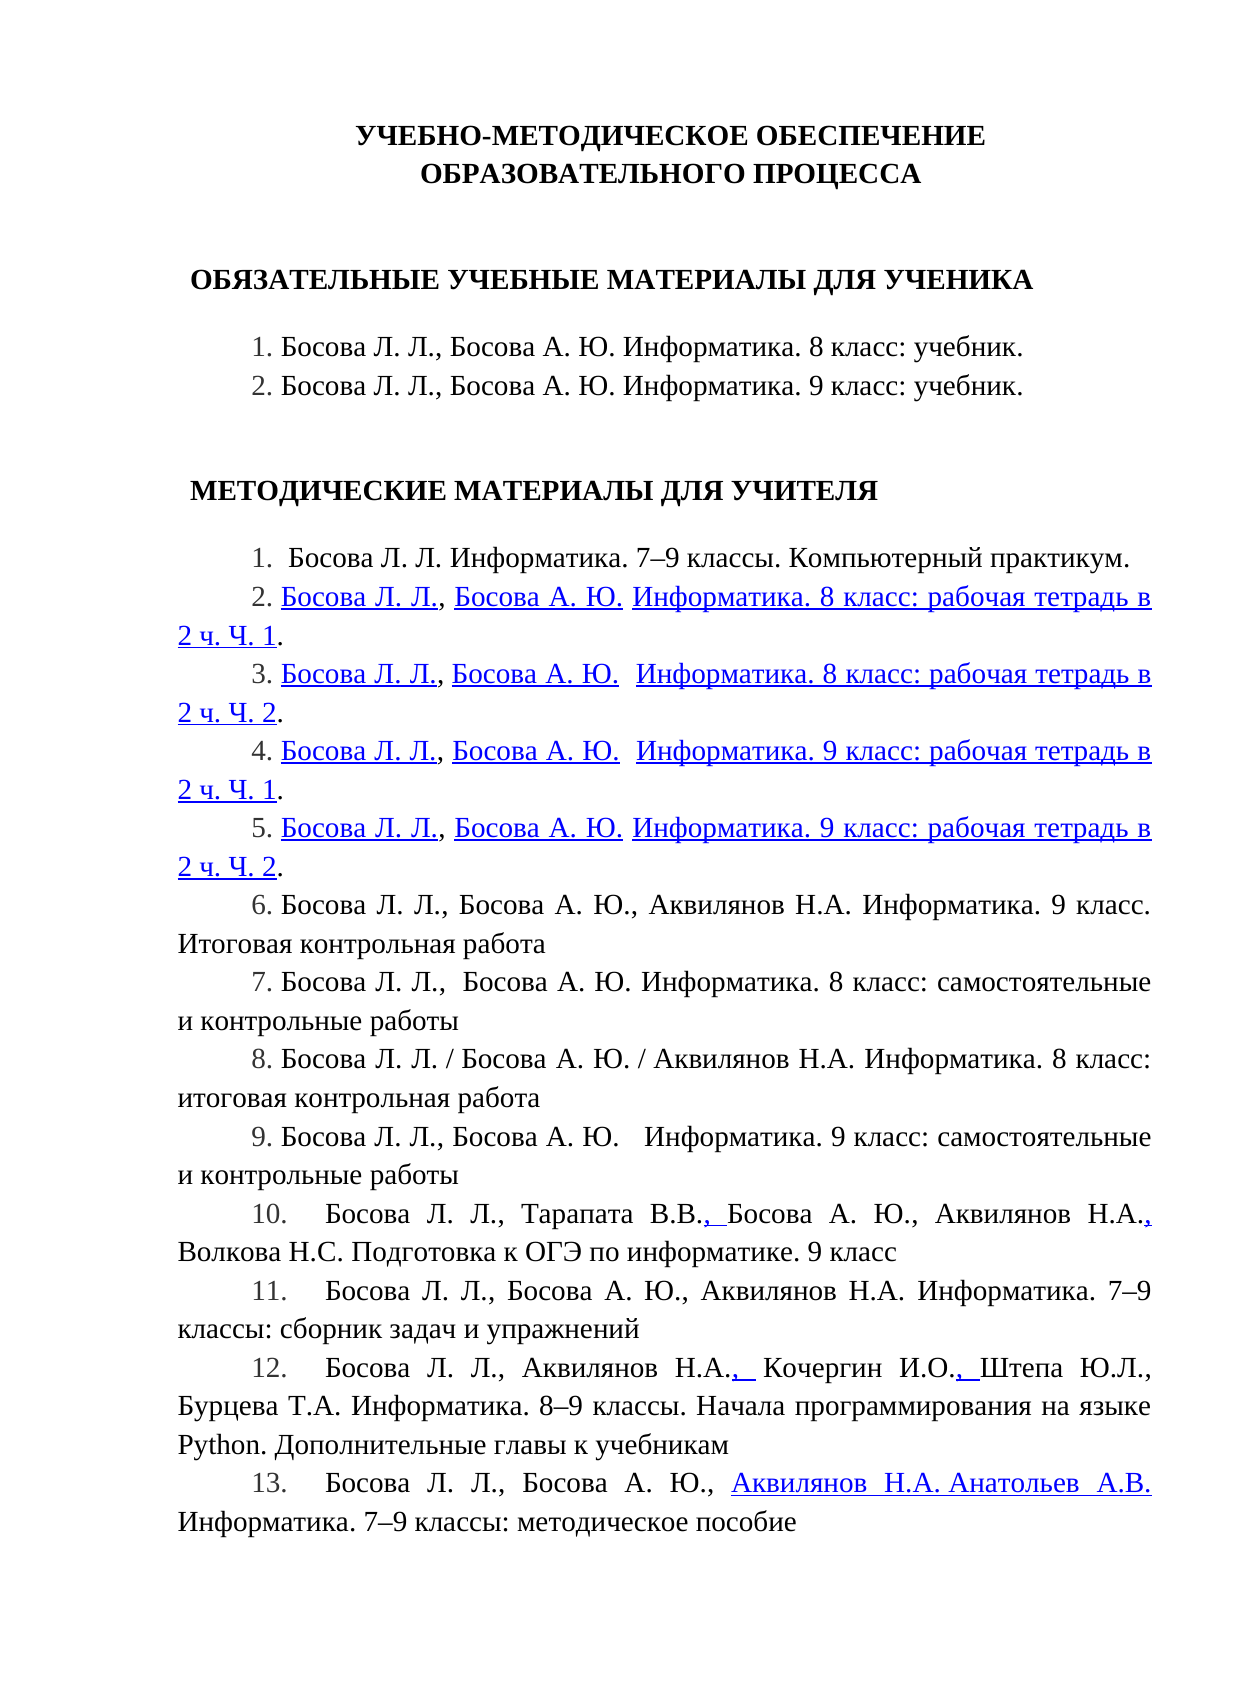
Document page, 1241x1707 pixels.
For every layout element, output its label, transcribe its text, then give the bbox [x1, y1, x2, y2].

list Босова Л. Л. / Босова А. Ю. / Аквилянов Н.А. Информатика. 8 класс: итоговая контрольная работа [177, 1042, 1152, 1114]
list ​ Босова Л. Л. Информатика. 7–9 классы. Компьютерный практикум. [177, 541, 1152, 574]
list Босова Л. Л., Босова А. Ю., Аквилянов Н.А. Информатика. 9 класс. Итоговая контрольная работа [177, 887, 1152, 959]
list Босова Л. Л., Босова А. Ю. Информатика. 9 класс: самостоятельные и контрольные работы [177, 1119, 1152, 1191]
list Босова Л. Л., Босова А. Ю. Информатика. 9 класс: учебник. [177, 368, 1152, 401]
text УЧЕБНО-МЕТОДИЧЕСКОЕ ОБЕСПЕЧЕНИЕ ОБРАЗОВАТЕЛЬНОГО ПРОЦЕССА [190, 118, 1152, 190]
list Босова Л. Л., Босова А. Ю. Информатика. 8 класс: самостоятельные и контрольные работы [177, 964, 1152, 1037]
list Босова Л. Л., Босова А. Ю., Аквилянов Н.А. Информатика. 7–9 классы: сборник задач и упражнений [177, 1273, 1152, 1345]
text МЕТОДИЧЕСКИЕ МАТЕРИАЛЫ ДЛЯ УЧИТЕЛЯ [190, 473, 1152, 507]
list Босова Л. Л., Тарапата В.В., Босова А. Ю., Аквилянов Н.А., Волкова Н.С. Подготовка к ОГЭ по информатике. 9 класс [177, 1196, 1152, 1268]
list Босова Л. Л., Босова А. Ю. Информатика. 9 класс: рабочая тетрадь в 2 ч. Ч. 1. [177, 733, 1152, 805]
list Босова Л. Л., Босова А. Ю. Информатика. 8 класс: рабочая тетрадь в 2 ч. Ч. 2. [177, 656, 1152, 728]
list Босова Л. Л., Босова А. Ю. Информатика. 8 класс: рабочая тетрадь в 2 ч. Ч. 1. [177, 579, 1152, 651]
list Босова Л. Л., Босова А. Ю. Информатика. 8 класс: учебник. [177, 329, 1152, 363]
text ОБЯЗАТЕЛЬНЫЕ УЧЕБНЫЕ МАТЕРИАЛЫ ДЛЯ УЧЕНИКА [190, 262, 1152, 296]
list Босова Л. Л., Босова А. Ю. Информатика. 9 класс: рабочая тетрадь в 2 ч. Ч. 2. [177, 810, 1152, 882]
list Босова Л. Л., Аквилянов Н.А., Кочергин И.О., Штепа Ю.Л., Бурцева Т.А. Информатика. 8–9 классы. Начала программирования на языке Python. Дополнительные главы к учебникам [177, 1350, 1152, 1461]
list Босова Л. Л., Босова А. Ю., Аквилянов Н.А. Анатольев А.В. Информатика. 7–9 классы: методическое пособие [177, 1466, 1152, 1538]
